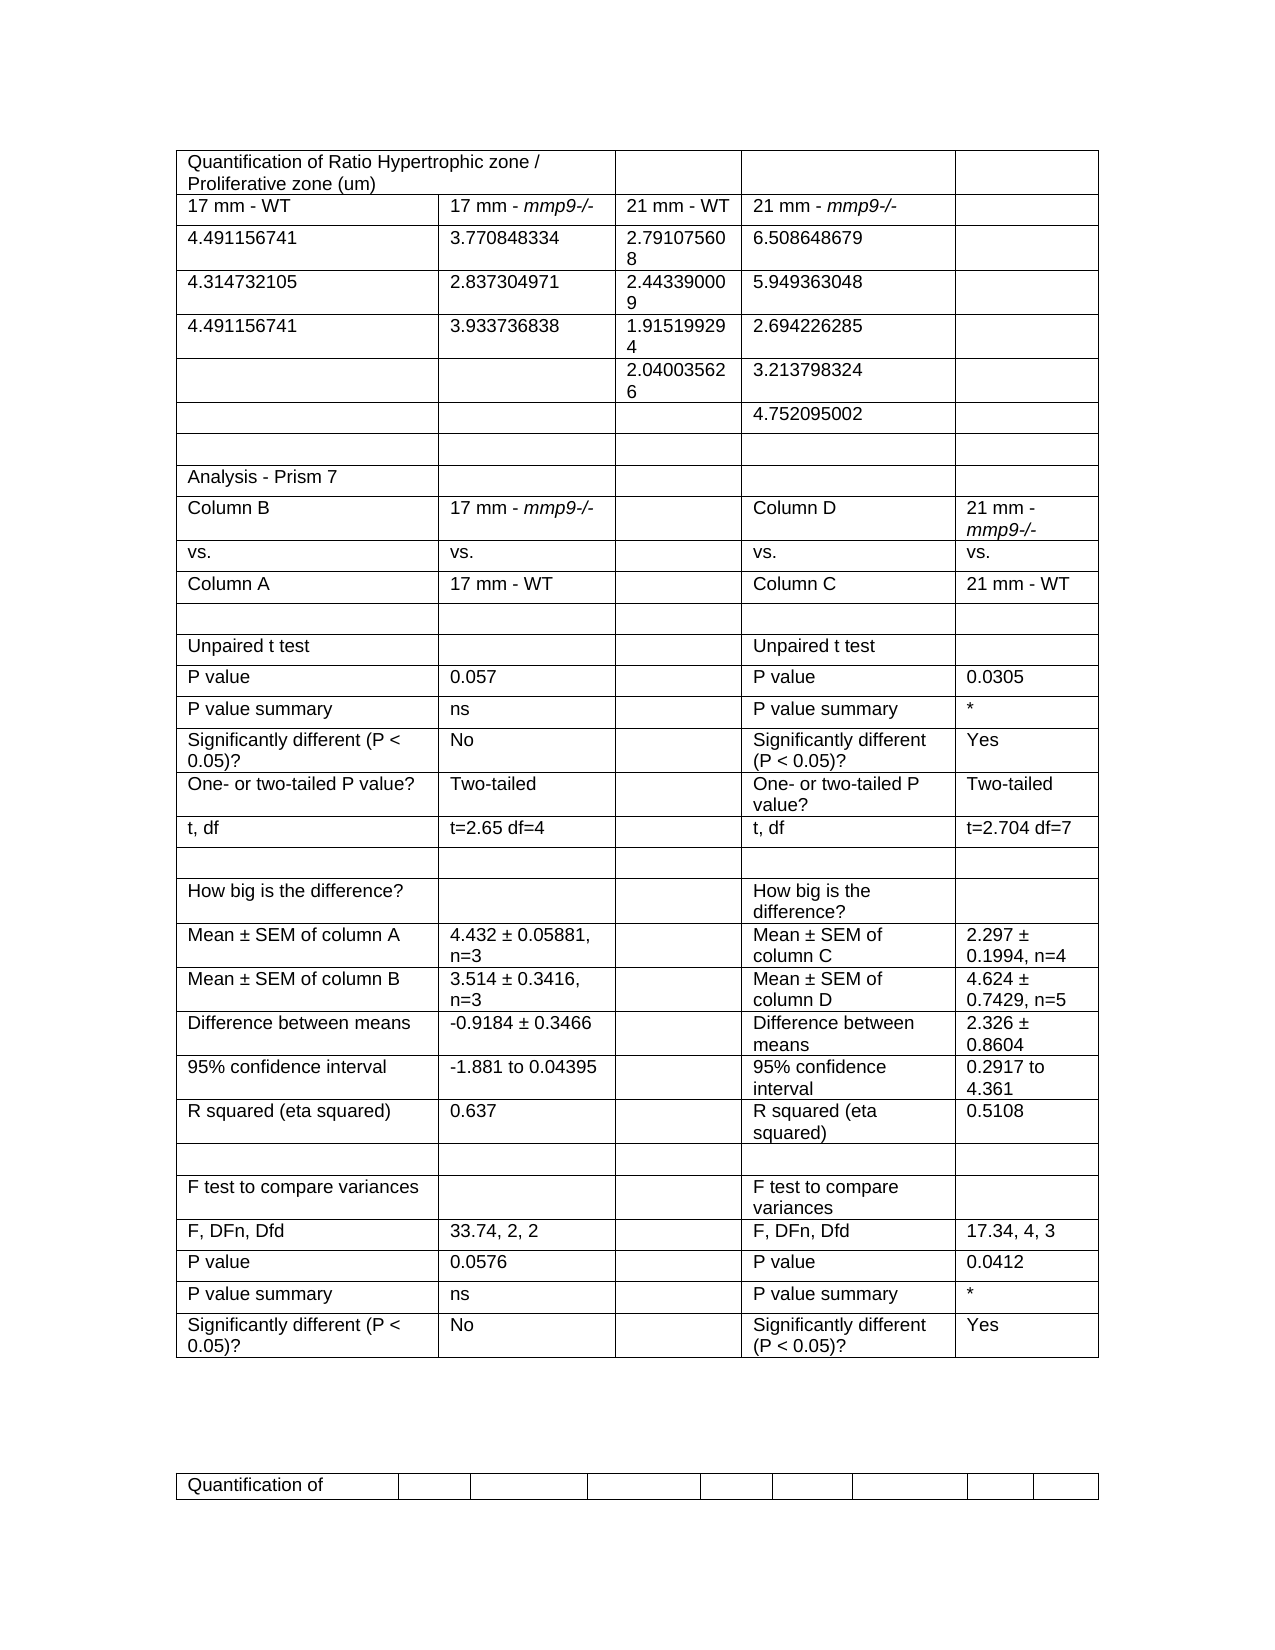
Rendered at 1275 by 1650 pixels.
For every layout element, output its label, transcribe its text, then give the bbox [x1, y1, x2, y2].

table_cell [616, 1056, 741, 1099]
table_cell How big is the difference? [742, 879, 955, 922]
table_cell Column A [177, 572, 438, 602]
table_cell 2.040035626 [616, 359, 741, 402]
table_cell [616, 1176, 741, 1219]
table_cell [616, 697, 741, 727]
table_cell Significantly different (P < 0.05)? [177, 1314, 438, 1357]
table_cell [956, 635, 1098, 665]
table_cell 0.2917 to 4.361 [956, 1056, 1098, 1099]
table_cell P value [742, 1251, 955, 1281]
table_cell [616, 1314, 741, 1357]
table_cell 3.514 ± 0.3416, n=3 [439, 968, 615, 1011]
table_cell [616, 817, 741, 847]
table_cell 2.694226285 [742, 315, 955, 358]
table_cell [616, 635, 741, 665]
table_cell F, DFn, Dfd [742, 1220, 955, 1250]
table_cell [616, 466, 741, 496]
table_cell Yes [956, 1314, 1098, 1357]
table_header [588, 1474, 700, 1499]
table_cell Significantly different (P < 0.05)? [742, 729, 955, 772]
table_cell Mean ± SEM of column A [177, 924, 438, 967]
table_cell 3.933736838 [439, 315, 615, 358]
table_cell [956, 848, 1098, 878]
table_cell R squared (eta squared) [742, 1100, 955, 1143]
table_cell Mean ± SEM of column D [742, 968, 955, 1011]
table_cell [177, 359, 438, 402]
table_cell [616, 1220, 741, 1250]
table_header [773, 1474, 852, 1499]
table_cell 21 mm - WT [956, 572, 1098, 602]
table_cell [956, 879, 1098, 922]
table_cell Unpaired t test [742, 635, 955, 665]
table_cell [616, 773, 741, 816]
table_cell [616, 572, 741, 602]
table_cell Column C [742, 572, 955, 602]
table_cell 4.491156741 [177, 226, 438, 269]
table_cell [616, 1251, 741, 1281]
table_cell [742, 1144, 955, 1174]
table_cell P value [742, 666, 955, 696]
table_cell [616, 729, 741, 772]
table_cell [956, 226, 1098, 269]
table_cell [439, 604, 615, 634]
table_cell [439, 466, 615, 496]
table_cell [439, 635, 615, 665]
table_cell 21 mm - mmp9-/- [956, 497, 1098, 540]
table_header [853, 1474, 967, 1499]
table_cell [956, 315, 1098, 358]
table_header [968, 1474, 1033, 1499]
table_cell [616, 1100, 741, 1143]
table_cell * [956, 697, 1098, 727]
table_cell R squared (eta squared) [177, 1100, 438, 1143]
table_cell 3.213798324 [742, 359, 955, 402]
table_cell [956, 466, 1098, 496]
table_cell ns [439, 697, 615, 727]
table_cell [439, 848, 615, 878]
table_cell [616, 1282, 741, 1312]
table_cell F test to compare variances [177, 1176, 438, 1219]
table_cell [956, 403, 1098, 433]
table_header [742, 151, 955, 194]
table_cell 1.915199294 [616, 315, 741, 358]
table_cell P value summary [742, 1282, 955, 1312]
table_cell [177, 848, 438, 878]
table_cell 6.508648679 [742, 226, 955, 269]
table_cell 4.491156741 [177, 315, 438, 358]
table_cell 2.791075608 [616, 226, 741, 269]
table_cell No [439, 729, 615, 772]
table_cell 3.770848334 [439, 226, 615, 269]
table_cell [616, 924, 741, 967]
table_cell 33.74, 2, 2 [439, 1220, 615, 1250]
table_header Quantification of Ratio Hypertrophic zone / Proliferative zone (um) [177, 151, 615, 194]
table_cell [616, 879, 741, 922]
table_cell 17 mm - WT [439, 572, 615, 602]
table_cell [742, 466, 955, 496]
table_cell 2.326 ± 0.8604 [956, 1012, 1098, 1055]
table_cell [742, 604, 955, 634]
table_cell 4.432 ± 0.05881, n=3 [439, 924, 615, 967]
table_cell [616, 1012, 741, 1055]
table_cell [616, 968, 741, 1011]
table_cell [956, 604, 1098, 634]
table_cell F, DFn, Dfd [177, 1220, 438, 1250]
table_cell 0.0305 [956, 666, 1098, 696]
table_cell 5.949363048 [742, 271, 955, 314]
table_header [1034, 1474, 1098, 1499]
table_cell vs. [742, 541, 955, 571]
table_cell [956, 195, 1098, 225]
table_cell 17.34, 4, 3 [956, 1220, 1098, 1250]
table_cell [616, 403, 741, 433]
table_cell -0.9184 ± 0.3466 [439, 1012, 615, 1055]
table_cell Mean ± SEM of column C [742, 924, 955, 967]
table_cell 17 mm - WT [177, 195, 438, 225]
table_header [177, 1474, 398, 1499]
table_cell [439, 1144, 615, 1174]
table_cell [177, 604, 438, 634]
table_cell -1.881 to 0.04395 [439, 1056, 615, 1099]
table_cell Significantly different (P < 0.05)? [177, 729, 438, 772]
table_cell [956, 271, 1098, 314]
table_cell [616, 541, 741, 571]
table_cell t=2.65 df=4 [439, 817, 615, 847]
table_header [956, 151, 1098, 194]
table_header [616, 151, 741, 194]
table_cell 21 mm - mmp9-/- [742, 195, 955, 225]
table_cell How big is the difference? [177, 879, 438, 922]
table_cell Column D [742, 497, 955, 540]
table_cell 17 mm - mmp9-/- [439, 497, 615, 540]
table_cell [616, 434, 741, 464]
table_cell Two-tailed [439, 773, 615, 816]
table_cell [742, 434, 955, 464]
table_cell ns [439, 1282, 615, 1312]
table_cell [177, 403, 438, 433]
table_cell [439, 403, 615, 433]
table_cell [616, 666, 741, 696]
table_cell 21 mm - WT [616, 195, 741, 225]
table_cell 17 mm - mmp9-/- [439, 195, 615, 225]
table_cell Mean ± SEM of column B [177, 968, 438, 1011]
table_cell 2.837304971 [439, 271, 615, 314]
table_cell [616, 1144, 741, 1174]
table_cell P value summary [177, 1282, 438, 1312]
table_cell 0.5108 [956, 1100, 1098, 1143]
table_cell [439, 879, 615, 922]
table_cell [956, 434, 1098, 464]
table_cell P value summary [177, 697, 438, 727]
table_cell [439, 359, 615, 402]
table_cell Significantly different (P < 0.05)? [742, 1314, 955, 1357]
table_header [471, 1474, 587, 1499]
table_cell [956, 359, 1098, 402]
table_cell * [956, 1282, 1098, 1312]
table_cell [439, 1176, 615, 1219]
table_cell 2.297 ± 0.1994, n=4 [956, 924, 1098, 967]
table_cell Analysis - Prism 7 [177, 466, 438, 496]
table_cell Difference between means [177, 1012, 438, 1055]
table_cell Unpaired t test [177, 635, 438, 665]
table_header [701, 1474, 772, 1499]
table_cell 95% confidence interval [742, 1056, 955, 1099]
table_cell [616, 604, 741, 634]
table_cell No [439, 1314, 615, 1357]
table_header [399, 1474, 470, 1499]
table_cell P value [177, 1251, 438, 1281]
table_cell 4.314732105 [177, 271, 438, 314]
table_cell vs. [439, 541, 615, 571]
table_cell 4.752095002 [742, 403, 955, 433]
table_cell Two-tailed [956, 773, 1098, 816]
table_cell One- or two-tailed P value? [742, 773, 955, 816]
table_cell 0.0412 [956, 1251, 1098, 1281]
table_cell [956, 1176, 1098, 1219]
table_cell [177, 1144, 438, 1174]
table_cell t=2.704 df=7 [956, 817, 1098, 847]
table_cell 2.443390009 [616, 271, 741, 314]
table_cell 0.057 [439, 666, 615, 696]
table_cell vs. [177, 541, 438, 571]
table_cell [956, 1144, 1098, 1174]
table_cell P value summary [742, 697, 955, 727]
table_cell P value [177, 666, 438, 696]
table_cell [439, 434, 615, 464]
table_cell F test to compare variances [742, 1176, 955, 1219]
table_cell 0.0576 [439, 1251, 615, 1281]
table_cell t, df [742, 817, 955, 847]
table_cell [177, 434, 438, 464]
table_cell 0.637 [439, 1100, 615, 1143]
table_cell Column B [177, 497, 438, 540]
table_cell 4.624 ± 0.7429, n=5 [956, 968, 1098, 1011]
table_cell [616, 497, 741, 540]
table_cell [616, 848, 741, 878]
table_cell Yes [956, 729, 1098, 772]
table_cell vs. [956, 541, 1098, 571]
table_cell One- or two-tailed P value? [177, 773, 438, 816]
table_cell 95% confidence interval [177, 1056, 438, 1099]
table_cell t, df [177, 817, 438, 847]
table_cell [742, 848, 955, 878]
table_cell Difference between means [742, 1012, 955, 1055]
